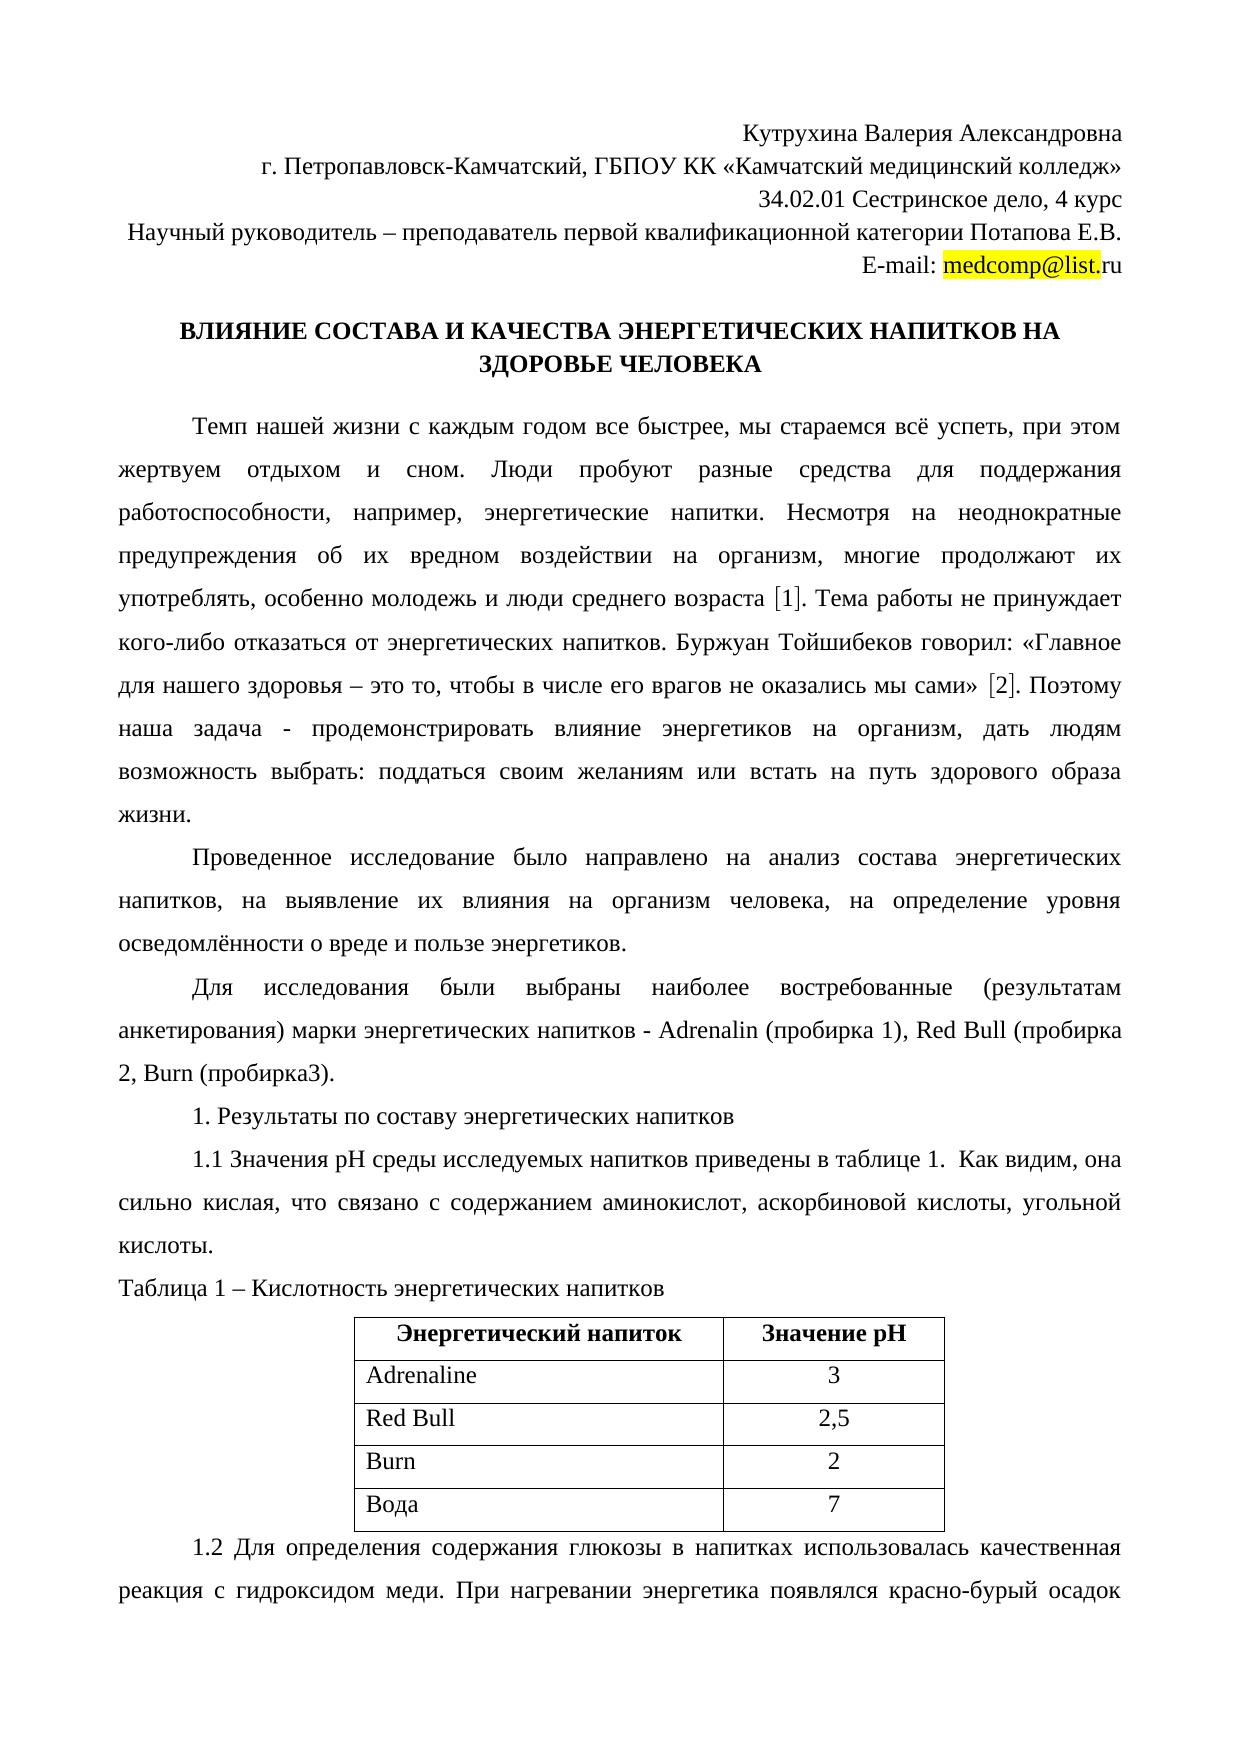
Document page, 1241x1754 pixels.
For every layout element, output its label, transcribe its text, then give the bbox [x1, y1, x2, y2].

table_cell Burn [355, 1446, 723, 1488]
text Таблица 1 – Кислотность энергетических напитков [118, 1273, 1122, 1302]
text 34.02.01 Сестринское дело, 4 курс [118, 184, 1122, 213]
text E-mail: medcomp@list.ru [118, 250, 943, 279]
text Кутрухина Валерия Александровна [118, 118, 1122, 147]
table_cell 3 [724, 1361, 944, 1402]
text Для исследования были выбраны наиболее востребованные (результатам анкетирования) марки энергетических напитков - Adrenalin (пробирка 1), Red Bull (пробирка 2, Burn (пробирка3). [118, 972, 1122, 1087]
table_cell 7 [724, 1489, 944, 1531]
text г. Петропавловск-Камчатский, ГБПОУ КК «Камчатский медицинский колледж» [118, 151, 1122, 180]
text 1. Результаты по составу энергетических напитков [118, 1101, 1122, 1130]
text 1.1 Значения pH среды исследуемых напитков приведены в таблице 1. Как видим, она сильно кислая, что связано с содержанием аминокислот, аскорбиновой кислоты, угольной кислоты. [118, 1144, 1122, 1259]
table_cell Adrenaline [355, 1361, 723, 1402]
table_cell 2 [724, 1446, 944, 1488]
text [118, 1532, 1122, 1604]
text Темп нашей жизни с каждым годом все быстрее, мы стараемся всё успеть, при этом жертвуем отдыхом и сном. Люди пробуют разные средства для поддержания работоспособности, например, энергетические напитки. Несмотря на неоднократные предупреждения об их вредном воздействии на организм, многие продолжают их употреблять, особенно молодежь и люди среднего возраста 1. Тема работы не принуждает кого-либо отказаться от энергетических напитков. Буржуан Тойшибеков говорил: «Главное для нашего здоровья – это то, чтобы в числе его врагов не оказались мы сами» 2. Поэтому наша задача - продемонстрировать влияние энергетиков на организм, дать людям возможность выбрать: поддаться своим желаниям или встать на путь здорового образа жизни. [118, 411, 1122, 828]
text ВЛИЯНИЕ СОСТАВА И КАЧЕСТВА ЭНЕРГЕТИЧЕСКИХ НАПИТКОВ НА ЗДОРОВЬЕ ЧЕЛОВЕКА [118, 316, 1122, 378]
table_cell 2,5 [724, 1404, 944, 1445]
table_cell Вода [355, 1489, 723, 1531]
text Научный руководитель – преподаватель первой квалификационной категории Потапова Е.В. [118, 217, 1122, 246]
text Проведенное исследование было направлено на анализ состава энергетических напитков, на выявление их влияния на организм человека, на определение уровня осведомлённости о вреде и пользе энергетиков. [118, 842, 1122, 957]
table_header Энергетический напиток [355, 1318, 723, 1359]
table_header Значение рН [724, 1318, 944, 1359]
table_cell Red Bull [355, 1404, 723, 1445]
